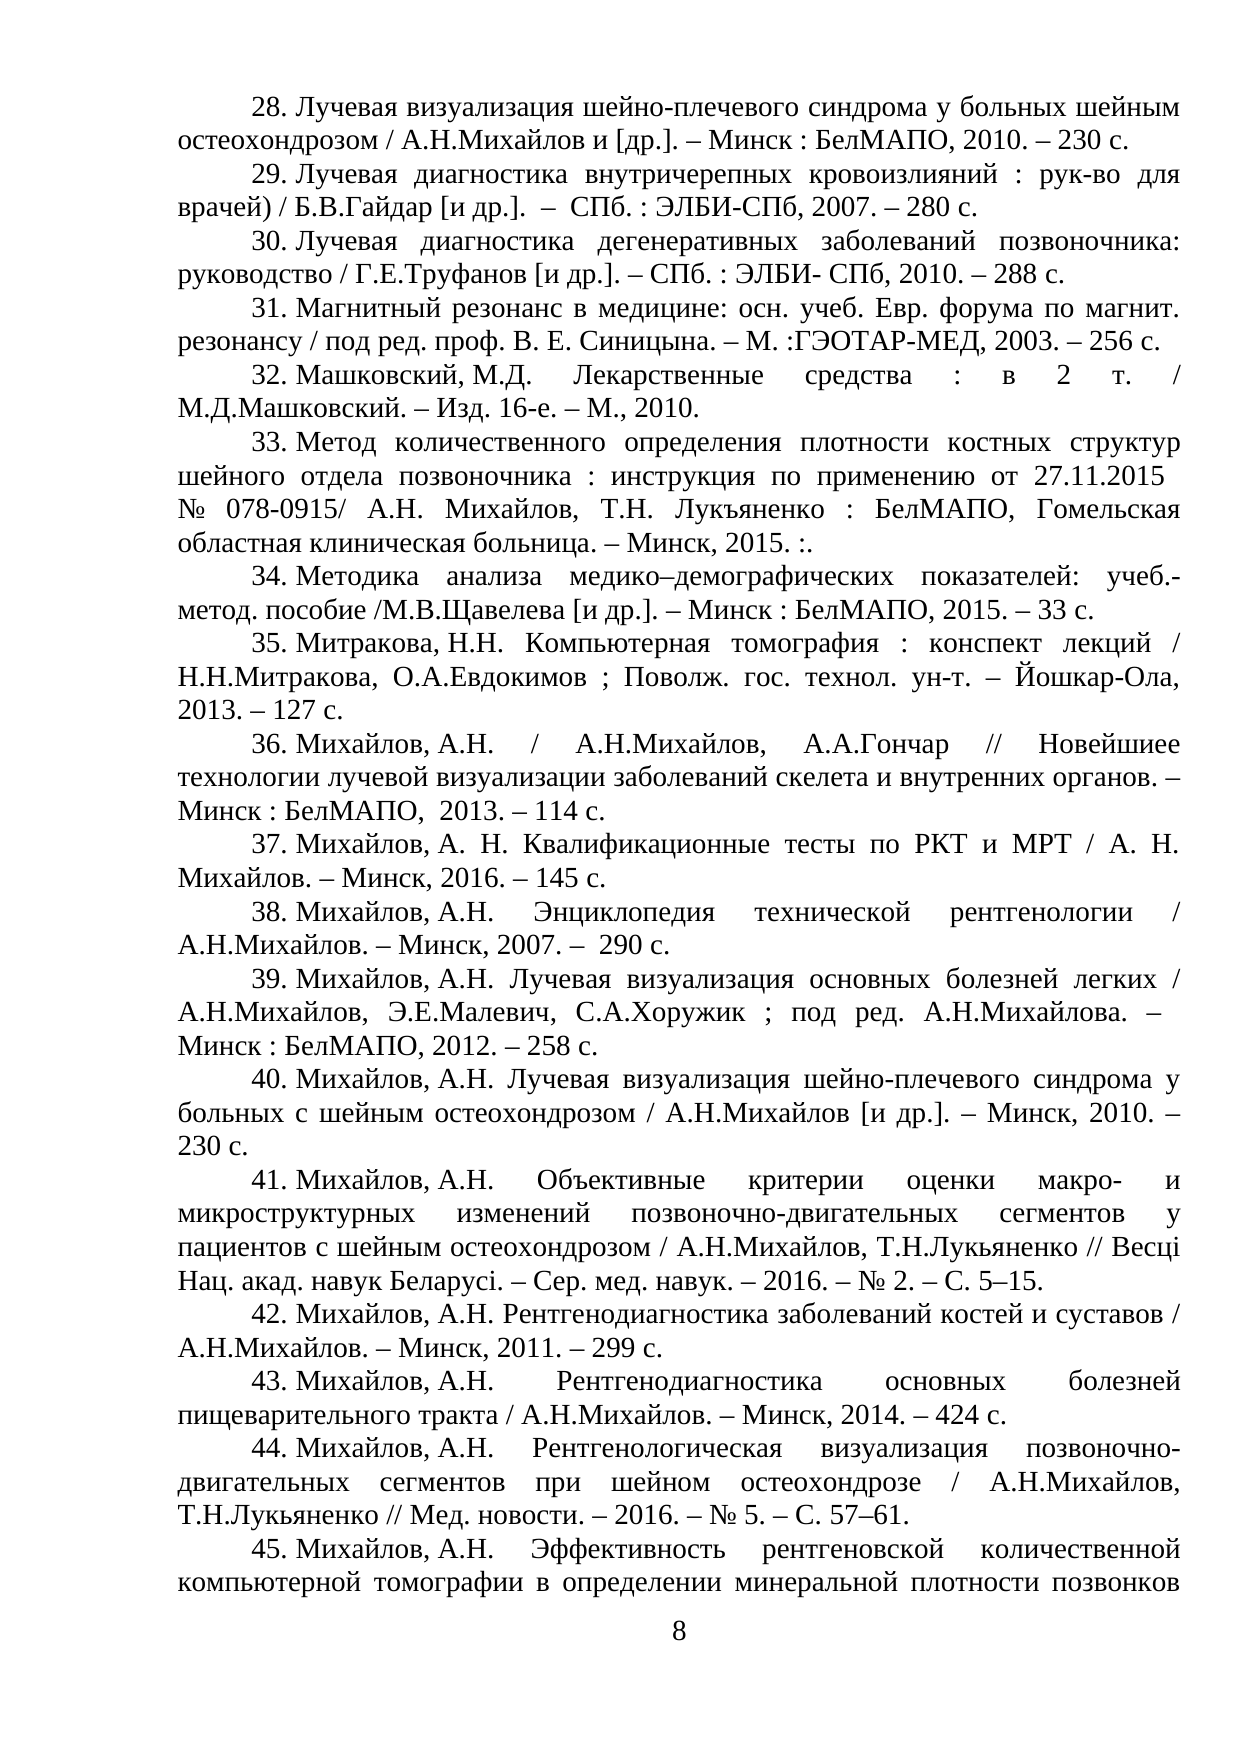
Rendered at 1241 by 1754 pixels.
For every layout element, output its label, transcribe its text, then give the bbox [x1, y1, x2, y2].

list Михайлов, А. Н. Квалификационные тесты по РКТ и МРТ / А. Н. Михайлов. – Минск, 2016. – 145 с. [177, 827, 1181, 894]
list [177, 1531, 1181, 1598]
list Михайлов, А.Н. Рентгенологическая визуализация позвоночно-двигательных сегментов при шейном остеохондрозе / А.Н.Михайлов, Т.Н.Лукьяненко // Мед. новости. – 2016. – № 5. – С. 57–61. [177, 1430, 1181, 1531]
list Лучевая визуализация шейно-плечевого синдрома у больных шейным остеохондрозом / А.Н.Михайлов и [др.]. – Минск : БелМАПО, 2010. – 230 с. [177, 89, 1181, 156]
list Лучевая диагностика дегенеративных заболеваний позвоночника: руководство / Г.Е.Труфанов [и др.]. – СПб. : ЭЛБИ- СПб, 2010. – 288 с. [177, 223, 1181, 290]
list Михайлов, А.Н. / А.Н.Михайлов, А.А.Гончар // Новейшиее технологии лучевой визуализации заболеваний скелета и внутренних органов. – Минск : БелМАПО, 2013. – 114 с. [177, 726, 1181, 827]
list Методика анализа медико–демографических показателей: учеб.-метод. пособие /М.В.Щавелева [и др.]. – Минск : БелМАПО, 2015. – 33 с. [177, 558, 1181, 625]
list Митракова, Н.Н. Компьютерная томография : конспект лекций / Н.Н.Митракова, О.А.Евдокимов ; Поволж. гос. технол. ун-т. – Йошкар-Ола, 2013. – 127 с. [177, 625, 1181, 726]
list Михайлов, А.Н. Лучевая визуализация основных болезней легких / А.Н.Михайлов, Э.Е.Малевич, С.А.Хоружик ; под ред. А.Н.Михайлова. – Минск : БелМАПО, 2012. – 258 с. [177, 961, 1181, 1061]
list Михайлов, А.Н. Энциклопедия технической рентгенологии / А.Н.Михайлов. – Минск, 2007. – 290 с. [177, 894, 1181, 961]
list Лучевая диагностика внутричерепных кровоизлияний : рук-во для врачей) / Б.В.Гайдар [и др.]. – СПб. : ЭЛБИ-СПб, 2007. – 280 с. [177, 156, 1181, 223]
list Магнитный резонанс в медицине: осн. учеб. Евр. форума по магнит. резонансу / под ред. проф. В. Е. Синицына. – М. :ГЭОТАР-МЕД, 2003. – 256 с. [177, 290, 1181, 357]
list Михайлов, А.Н. Рентгенодиагностика заболеваний костей и суставов / А.Н.Михайлов. – Минск, 2011. – 299 с. [177, 1296, 1181, 1363]
list Машковский, М.Д. Лекарственные средства : в 2 т. / М.Д.Машковский. – Изд. 16-е. – М., 2010. [177, 357, 1181, 424]
list Метод количественного определения плотности костных структур шейного отдела позвоночника : инструкция по применению от 27.11.2015 № 078-0915/ А.Н. Михайлов, Т.Н. Лукъяненко : БелМАПО, Гомельская областная клиническая больница. – Минск, 2015. :. [177, 424, 1181, 558]
list Михайлов, А.Н. Лучевая визуализация шейно-плечевого синдрома у больных с шейным остеохондрозом / А.Н.Михайлов [и др.]. – Минск, 2010. – 230 с. [177, 1061, 1181, 1162]
list Михайлов, А.Н. Объективные критерии оценки макро- и микроструктурных изменений позвоночно-двигательных сегментов у пациентов с шейным остеохондрозом / А.Н.Михайлов, Т.Н.Лукьяненко // Весцi Нац. акад. навук Беларусi. – Ceр. мед. навук. – 2016. – № 2. – С. 5–15. [177, 1162, 1181, 1296]
list Михайлов, А.Н. Рентгенодиагностика основных болезней пищеварительного тракта / А.Н.Михайлов. – Минск, 2014. – 424 с. [177, 1363, 1181, 1430]
